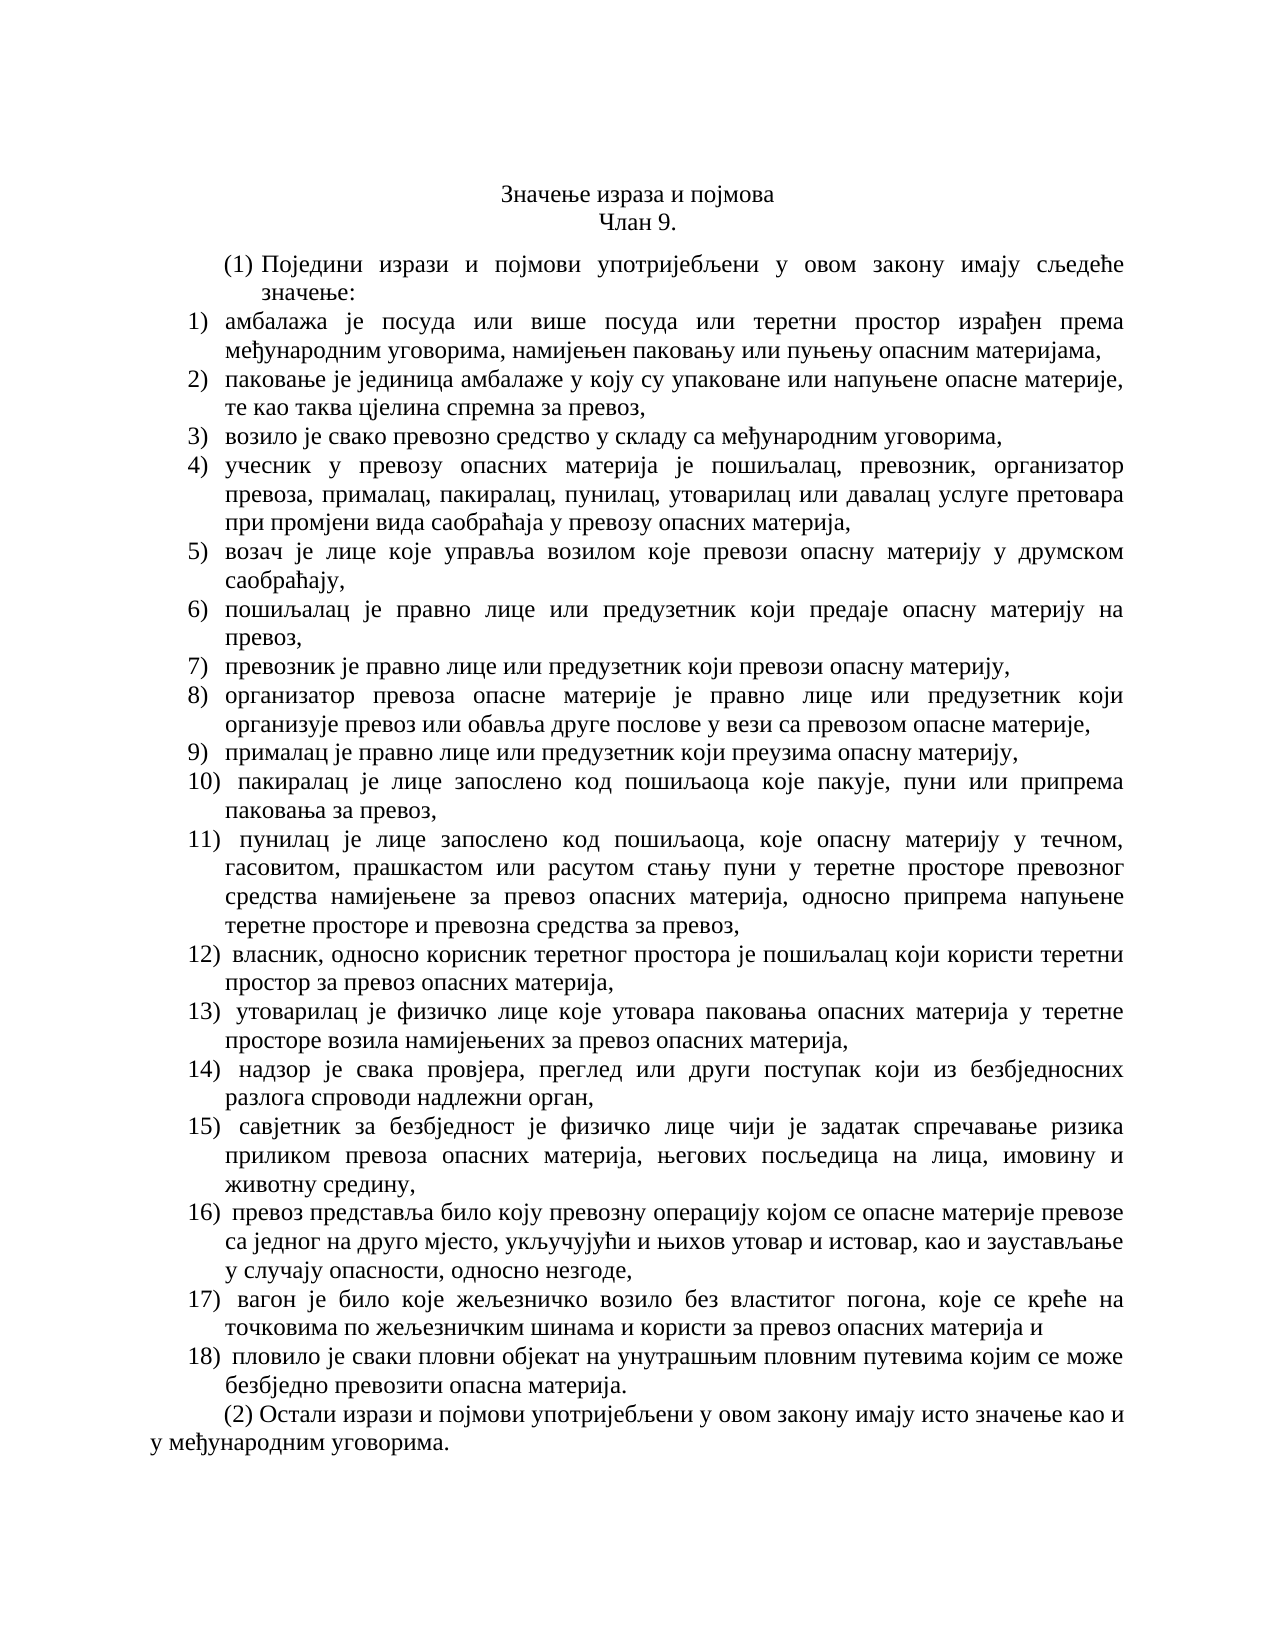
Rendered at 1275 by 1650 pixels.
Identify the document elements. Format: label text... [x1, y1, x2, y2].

list Поједини изрази и појмови употријебљени у овом закону имају сљедеће значење: [224, 249, 1125, 306]
list учесник у превозу опасних материја је пoшиљaлaц, прeвoзник, организатор превоза, примaлaц, пaкиралац, пунилaц, утоварилац или дaвaлaц услугe прeтoвaрa при прoмјeни видa сaoбрaћaja у превозу oпaсних материја, [187, 450, 1125, 536]
list (2) Остали изрази и појмови употријебљени у овом закону имају исто значење као и у међународним уговорима. [150, 1399, 1125, 1456]
text Члан 9. [150, 207, 1125, 236]
list пунилац је лице запослено код пошиљаоца, које опасну материју у течном, гасовитом, прашкастом или расутом стању пуни у теретне просторе превозног средства намијењене за превоз опасних материја, односно припрема напуњене теретне просторе и превозна средства за превоз, [187, 824, 1125, 939]
list власник, односно корисник теретног простора је пошиљалац који користи теретни простор за превоз опасних материја, [187, 939, 1125, 996]
list организатор превоза опасне материје је правно лице или предузетник који организује превоз или обавља друге послове у вези са превозом опасне материје, [187, 680, 1125, 737]
list савјетник за безбједност је физичко лице чији је задатак спречавање ризика приликом превоза опасних материја, његових посљедица на лица, имовину и животну средину, [187, 1111, 1125, 1197]
list пошиљалац је правно лице или предузетник који предаје опасну материју на превоз, [187, 594, 1125, 651]
list утоварилац је физичко лице које утовара паковања опасних материја у теретне просторе возила намијењених за превоз опасних материја, [187, 996, 1125, 1054]
list пловило је сваки пловни објекат на унутрашњим пловним путевима којим се може безбједно превозити опасна материја. [187, 1341, 1125, 1399]
list паковање је јединица амбалаже у коју су упаковане или напуњене опасне материје, те као таква цјелина спремна за превоз, [187, 364, 1125, 421]
text Значење израза и појмова [150, 179, 1125, 207]
list возило је свако превозно средство у склaду са међународним уговорима, [187, 421, 1125, 450]
list пакиралац је лице запослено код пошиљаоца које пакује, пуни или припрема паковања за превоз, [187, 766, 1125, 824]
list прималац је правно лице или предузетник који преузима опасну материју, [187, 737, 1125, 766]
list амбалажа је посуда или више посуда или теретни простор израђен према међународним уговорима, намијењен паковању или пуњењу опасним материјама, [187, 306, 1125, 364]
list возач је лице које управља возилом које превози опасну материју у друмском саобраћају, [187, 536, 1125, 594]
list превозник је правно лице или предузетник који превози опасну материју, [187, 651, 1125, 680]
list превоз представља било коју превозну операцију којом се опасне материје превозе са једног на друго мјесто, укључујући и њихов утовар и истовар, као и заустављање у случају опасности, односно незгоде, [187, 1197, 1125, 1284]
list вагон је било које жељезничко возило без властитог погона, које се креће на точковима по жељезничким шинама и користи за превоз опасних материја и [187, 1284, 1125, 1341]
list надзор је свака провјера, преглед или други поступак који из безбједносних разлога спроводи надлежни орган, [187, 1054, 1125, 1111]
